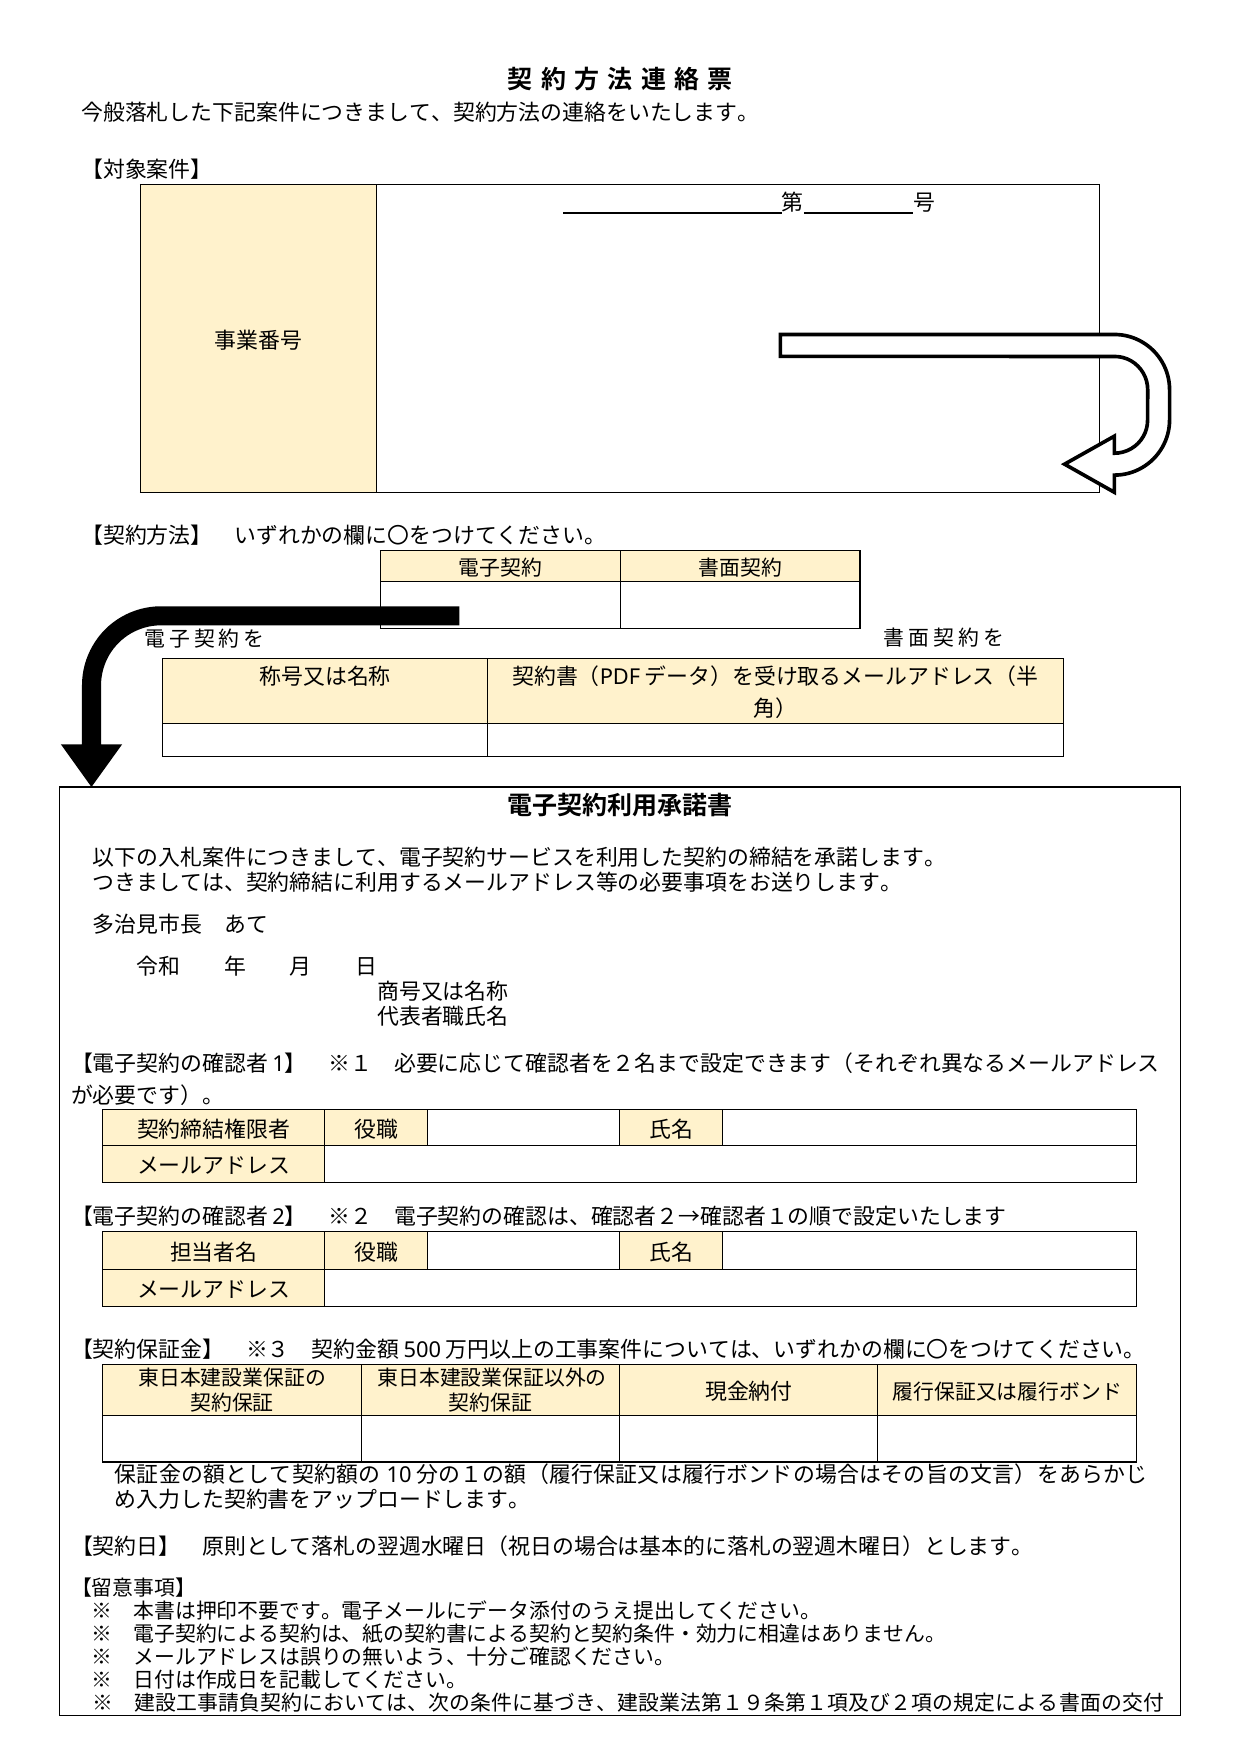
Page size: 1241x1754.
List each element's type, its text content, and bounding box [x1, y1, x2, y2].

table_header 書面契約 [621, 551, 859, 581]
text 今般落札した下記案件につきまして、契約方法の連絡をいたします。 [59, 95, 1181, 127]
table_cell [163, 724, 487, 756]
table_cell [621, 582, 859, 627]
table_header 契約書（PDFデータ）を受け取るメールアドレス（半角） [488, 659, 1063, 723]
table_cell [488, 724, 1063, 756]
text 【対象案件】 [59, 152, 1181, 184]
table_header 事業番号 [141, 185, 376, 492]
text 契約方法連絡票 [59, 59, 1181, 95]
table_header 第 号 [377, 185, 1099, 492]
table_cell [381, 582, 620, 627]
table_header 称号又は名称 [163, 659, 487, 723]
text 【契約方法】 いずれかの欄に〇をつけてください。 [59, 518, 1181, 550]
table_header 電子契約 [381, 551, 620, 581]
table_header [60, 788, 1180, 1715]
